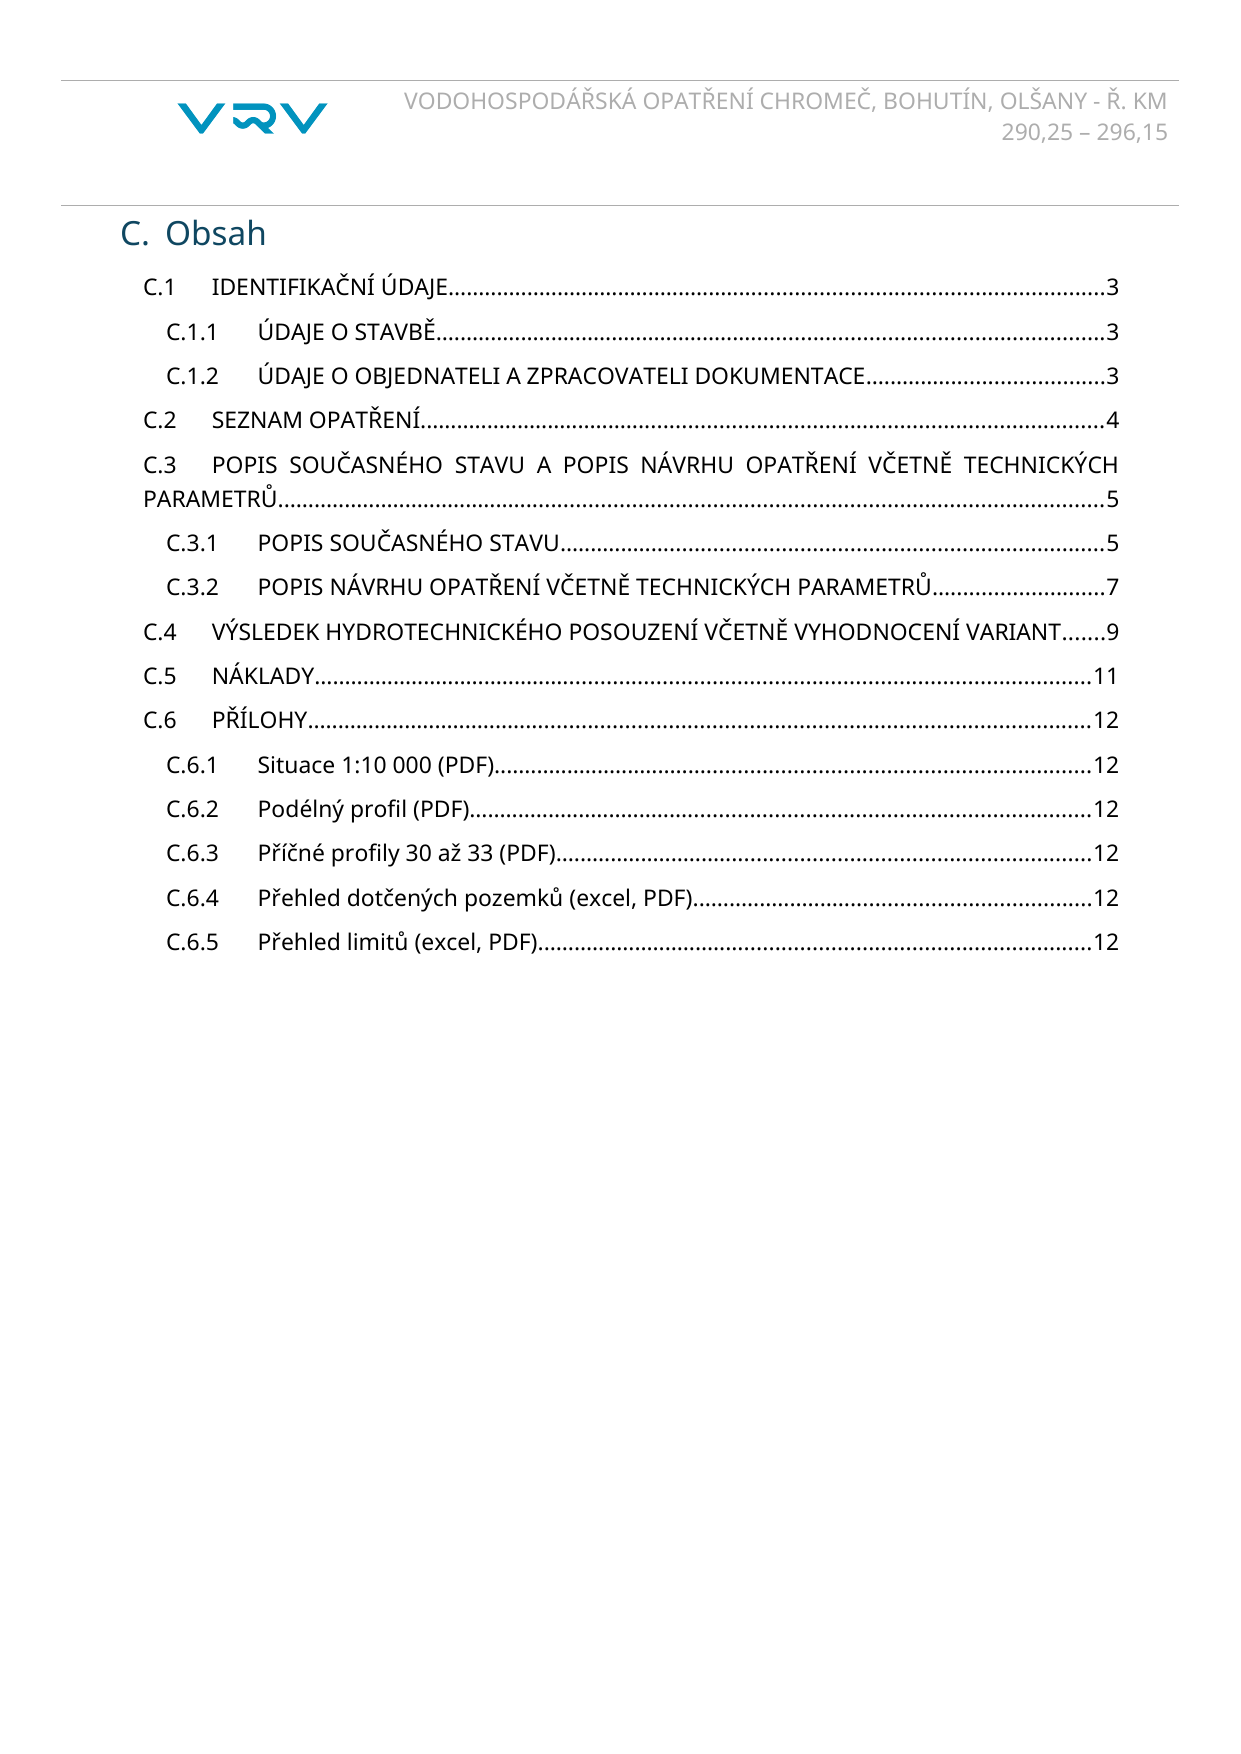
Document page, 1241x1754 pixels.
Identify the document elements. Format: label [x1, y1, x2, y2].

picture [162, 88, 343, 149]
